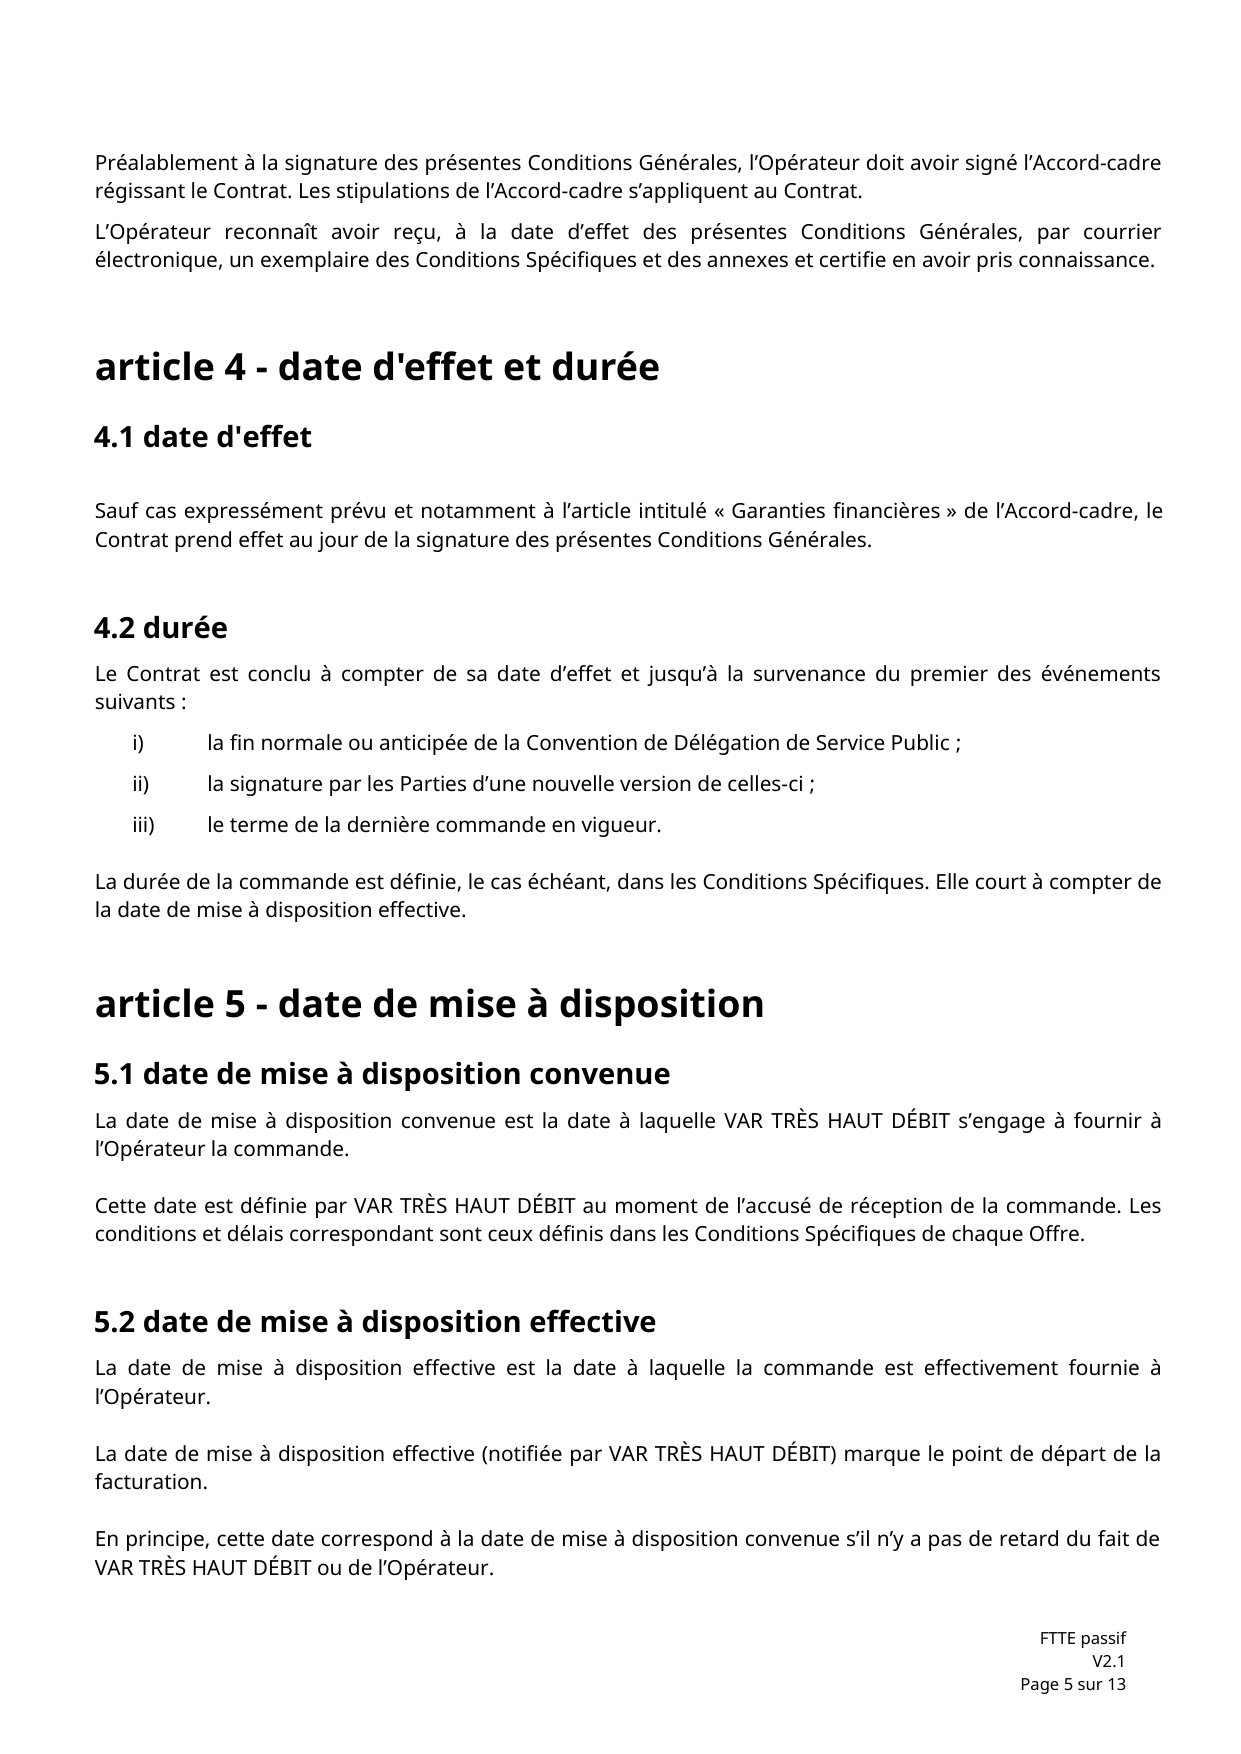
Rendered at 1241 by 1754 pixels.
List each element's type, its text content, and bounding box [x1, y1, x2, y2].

subtitle date de mise à disposition effective [93, 1301, 1163, 1341]
text Sauf cas expressément prévu et notamment à l’article intitulé « Garanties financières » de l’Accord-cadre, le Contrat prend effet au jour de la signature des présentes Conditions Générales. [94, 497, 1163, 553]
text En principe, cette date correspond à la date de mise à disposition convenue s’il n’y a pas de retard du fait de VAR TRÈS HAUT DÉBIT ou de l’Opérateur. [94, 1524, 1163, 1581]
text La date de mise à disposition convenue est la date à laquelle VAR TRÈS HAUT DÉBIT s’engage à fournir à l’Opérateur la commande. [94, 1106, 1163, 1163]
list le terme de la dernière commande en vigueur. [132, 810, 1163, 839]
list la fin normale ou anticipée de la Convention de Délégation de Service Public ; [132, 728, 1163, 757]
text Cette date est définie par VAR TRÈS HAUT DÉBIT au moment de l’accusé de réception de la commande. Les conditions et délais correspondant sont ceux définis dans les Conditions Spécifiques de chaque Offre. [94, 1191, 1163, 1248]
text L’Opérateur reconnaît avoir reçu, à la date d’effet des présentes Conditions Générales, par courrier électronique, un exemplaire des Conditions Spécifiques et des annexes et certifie en avoir pris connaissance. [94, 217, 1163, 274]
subtitle date de mise à disposition convenue [93, 1053, 1163, 1093]
subtitle date de mise à disposition [94, 977, 1163, 1028]
list la signature par les Parties d’une nouvelle version de celles-ci ; [132, 769, 1163, 798]
subtitle durée [93, 607, 1163, 647]
subtitle date d'effet [93, 416, 1163, 456]
text La date de mise à disposition effective est la date à laquelle la commande est effectivement fournie à l’Opérateur. [94, 1353, 1163, 1410]
text Le Contrat est conclu à compter de sa date d’effet et jusqu’à la survenance du premier des événements suivants : [94, 659, 1163, 716]
text La durée de la commande est définie, le cas échéant, dans les Conditions Spécifiques. Elle court à compter de la date de mise à disposition effective. [94, 867, 1163, 924]
text La date de mise à disposition effective (notifiée par VAR TRÈS HAUT DÉBIT) marque le point de départ de la facturation. [94, 1439, 1163, 1496]
subtitle date d'effet et durée [94, 340, 1163, 391]
text Préalablement à la signature des présentes Conditions Générales, l’Opérateur doit avoir signé l’Accord-cadre régissant le Contrat. Les stipulations de l’Accord-cadre s’appliquent au Contrat. [94, 148, 1163, 204]
